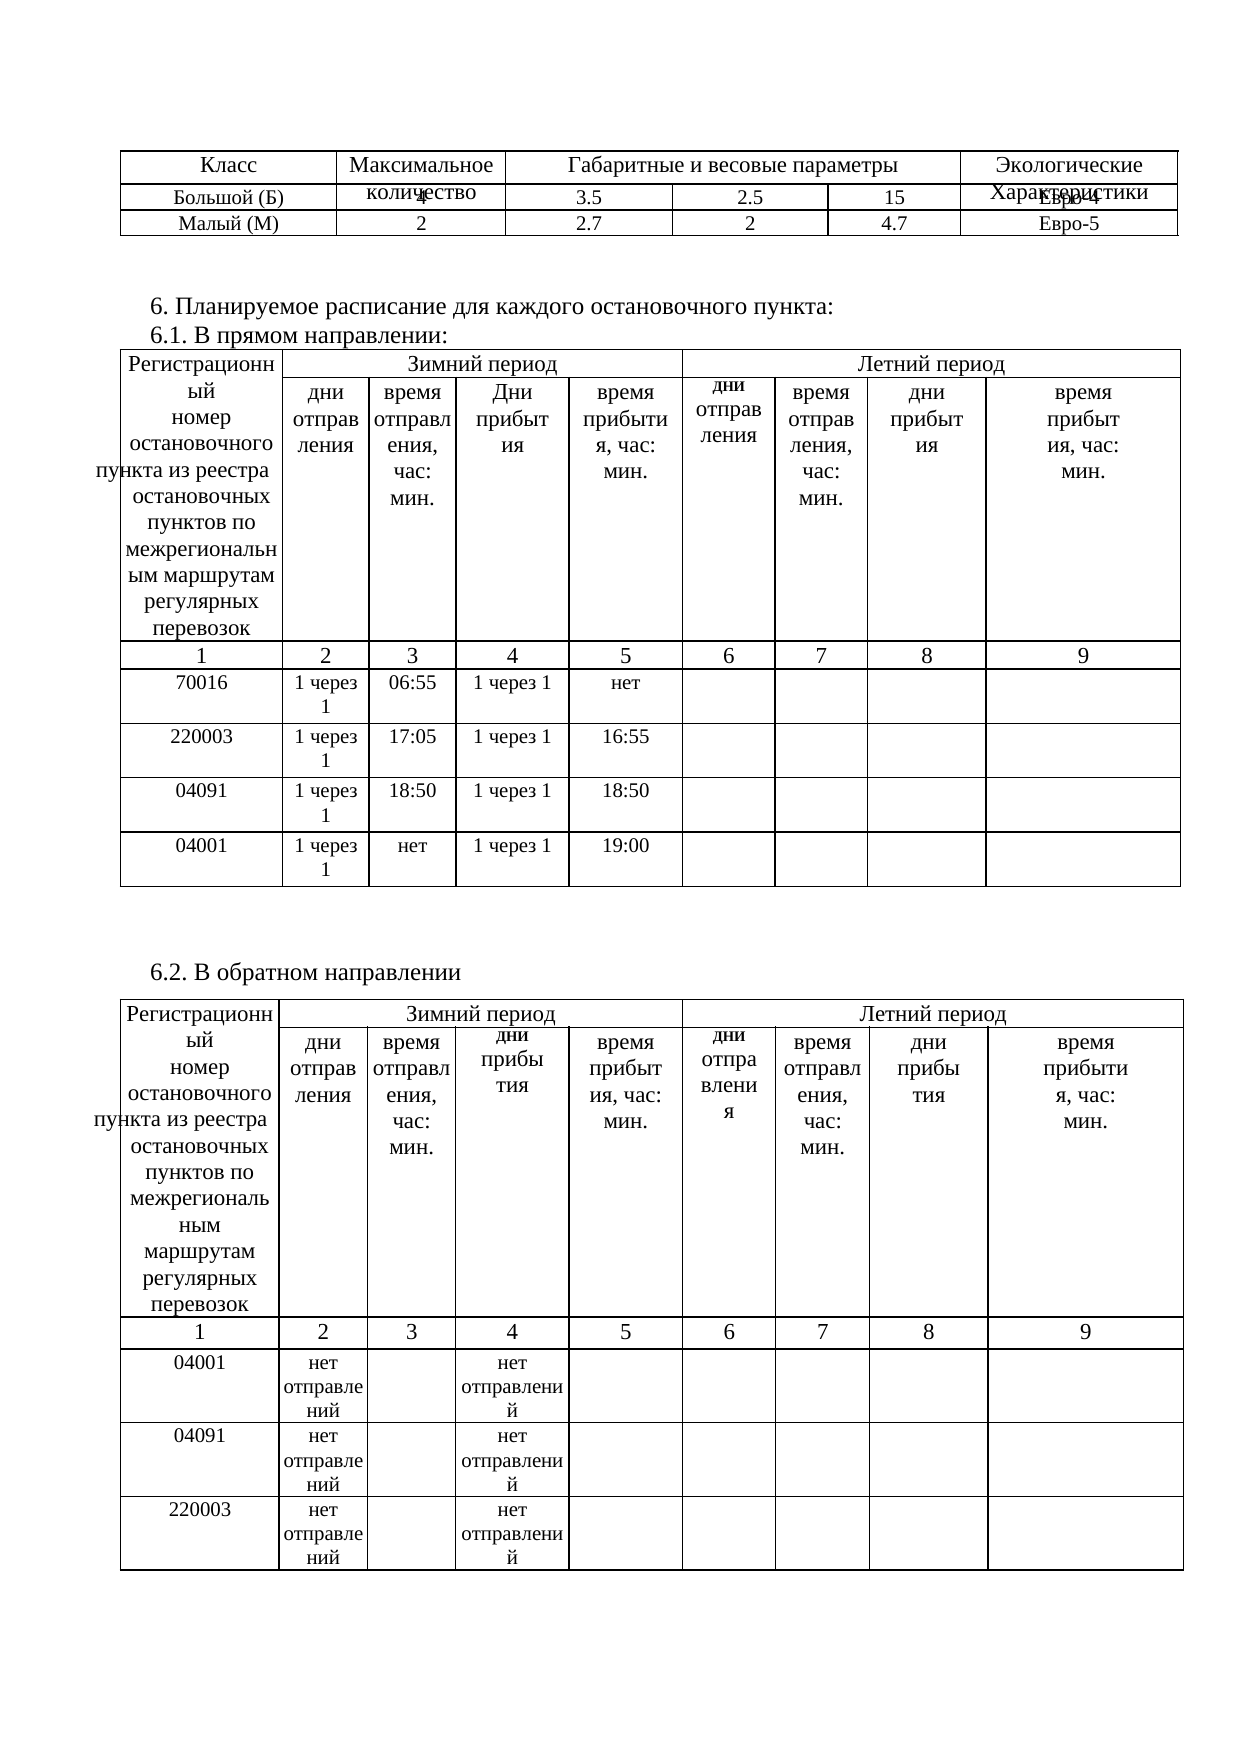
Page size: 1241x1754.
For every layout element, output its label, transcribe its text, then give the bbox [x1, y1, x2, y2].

table_cell ДНИ прибы тия [456, 1028, 568, 1316]
table_cell [987, 833, 1180, 886]
table_cell [868, 778, 985, 831]
table_cell [776, 833, 867, 886]
table_cell [776, 1350, 869, 1422]
table_cell нет отправлений [456, 1497, 568, 1569]
table_cell [683, 670, 774, 722]
table_header Зимний период [280, 1000, 682, 1026]
table_cell 2 [673, 211, 827, 234]
table_cell Евро-4 [961, 185, 1177, 209]
table_cell [987, 670, 1180, 722]
table_cell Большой (Б) [121, 185, 336, 209]
table_cell 18:50 [570, 778, 682, 831]
table_cell [683, 1350, 775, 1422]
table_header Летний период [683, 350, 1180, 377]
table_cell [868, 833, 985, 886]
table_header Экологические Характеристики [961, 152, 1177, 183]
table_cell 3.5 [506, 185, 672, 209]
table_cell 1 через 1 [283, 778, 368, 831]
table_cell [776, 724, 867, 777]
table_cell 220003 [121, 1497, 278, 1569]
table_cell [683, 1497, 775, 1569]
table_cell 1 через 1 [457, 724, 568, 777]
table_cell дни отправ ления [280, 1028, 367, 1316]
table_cell 6 [683, 642, 774, 668]
table_cell 2 [337, 211, 505, 234]
table_cell 4 [337, 185, 505, 209]
table_cell 6 [683, 1318, 775, 1348]
table_cell 04091 [121, 1423, 278, 1496]
table_cell 2 [280, 1318, 367, 1348]
table_cell 5 [570, 1318, 682, 1348]
table_cell 15 [829, 185, 960, 209]
table_cell [989, 1350, 1183, 1422]
table_cell Дни прибыт ия [457, 378, 568, 640]
table_cell Малый (М) [121, 211, 336, 234]
table_cell [989, 1497, 1183, 1569]
table_cell время отправ ления, час: мин. [776, 378, 867, 640]
table_cell [868, 724, 985, 777]
table_cell 06:55 [370, 670, 455, 722]
table_cell [989, 1423, 1183, 1496]
table_header Регистрационный номер остановочного пункта из реестра остановочных пунктов по межрегиональным маршрутам регулярных перевозок [121, 350, 282, 640]
table_header Зимний период [283, 350, 682, 377]
table_cell [868, 670, 985, 722]
table_cell нет отправлений [280, 1423, 367, 1496]
table_cell 3 [368, 1318, 455, 1348]
table_cell [683, 724, 774, 777]
table_cell [870, 1423, 987, 1496]
table_cell [570, 1350, 682, 1422]
table_cell ДНИ отпра влени я [683, 1028, 775, 1316]
table_cell 2.7 [506, 211, 672, 234]
table_cell время прибыт ия, час: мин. [570, 1028, 682, 1316]
table_cell нет [570, 670, 682, 722]
table_cell 4 [456, 1318, 568, 1348]
table_cell 2 [283, 642, 368, 668]
table_cell 16:55 [570, 724, 682, 777]
table_cell время прибыти я, час: мин. [570, 378, 682, 640]
table_cell [683, 833, 774, 886]
table_cell [368, 1497, 455, 1569]
table_cell [776, 778, 867, 831]
table_cell 18:50 [370, 778, 455, 831]
table_cell нет отправлений [456, 1423, 568, 1496]
table_cell время отправл ения, час: мин. [368, 1028, 455, 1316]
table_cell [987, 724, 1180, 777]
table_cell дни прибы тия [870, 1028, 987, 1316]
table_cell [776, 670, 867, 722]
table_cell нет отправлений [280, 1350, 367, 1422]
table_header Летний период [683, 1000, 1183, 1026]
table_cell 5 [570, 642, 682, 668]
table_cell 7 [776, 1318, 869, 1348]
table_cell 04091 [121, 778, 282, 831]
table_cell 8 [868, 642, 985, 668]
table_cell 4 [457, 642, 568, 668]
table_cell 1 через 1 [457, 670, 568, 722]
table_cell [368, 1350, 455, 1422]
table_cell ДНИ отправ ления [683, 378, 774, 640]
table_cell дни отправ ления [283, 378, 368, 640]
table_cell 04001 [121, 833, 282, 886]
table_cell 8 [870, 1318, 987, 1348]
table_cell 9 [987, 642, 1180, 668]
table_cell 3 [370, 642, 455, 668]
table_cell [683, 778, 774, 831]
table_cell нет отправлений [280, 1497, 367, 1569]
table_cell 04001 [121, 1350, 278, 1422]
table_cell 1 через 1 [457, 778, 568, 831]
table_cell 9 [989, 1318, 1183, 1348]
table_header Класс [121, 152, 336, 183]
table_cell [870, 1497, 987, 1569]
table_cell нет отправлений [456, 1350, 568, 1422]
text 6.1. В прямом направлении: [150, 320, 1090, 349]
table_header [121, 1000, 278, 1316]
table_cell нет [370, 833, 455, 886]
text 6.2. В обратном направлении [150, 957, 1090, 986]
table_cell время отправл ения, час: мин. [370, 378, 455, 640]
table_cell 1 через 1 [457, 833, 568, 886]
text 6. Планируемое расписание для каждого остановочного пункта: [150, 291, 1090, 320]
table_cell [870, 1350, 987, 1422]
table_cell 4.7 [829, 211, 960, 234]
table_cell [776, 1497, 869, 1569]
table_cell [368, 1423, 455, 1496]
table_cell [570, 1423, 682, 1496]
table_cell 1 [121, 642, 282, 668]
table_cell время прибыти я, час: мин. [989, 1028, 1183, 1316]
table_cell 1 через 1 [283, 833, 368, 886]
table_cell [570, 1497, 682, 1569]
table_cell 70016 [121, 670, 282, 722]
table_cell 1 [121, 1318, 278, 1348]
table_cell 220003 [121, 724, 282, 777]
table_cell [987, 778, 1180, 831]
table_cell 7 [776, 642, 867, 668]
table_header Максимальное количество [337, 152, 505, 183]
table_header Габаритные и весовые параметры [506, 152, 960, 183]
table_cell 2.5 [673, 185, 827, 209]
table_cell время прибыт ия, час: мин. [987, 378, 1180, 640]
table_cell 19:00 [570, 833, 682, 886]
table_cell [776, 1423, 869, 1496]
table_cell 17:05 [370, 724, 455, 777]
table_cell дни прибыт ия [868, 378, 985, 640]
table_cell 1 через 1 [283, 724, 368, 777]
table_cell время отправл ения, час: мин. [776, 1028, 869, 1316]
table_cell 1 через 1 [283, 670, 368, 722]
table_cell Евро-5 [961, 211, 1177, 234]
table_cell [683, 1423, 775, 1496]
